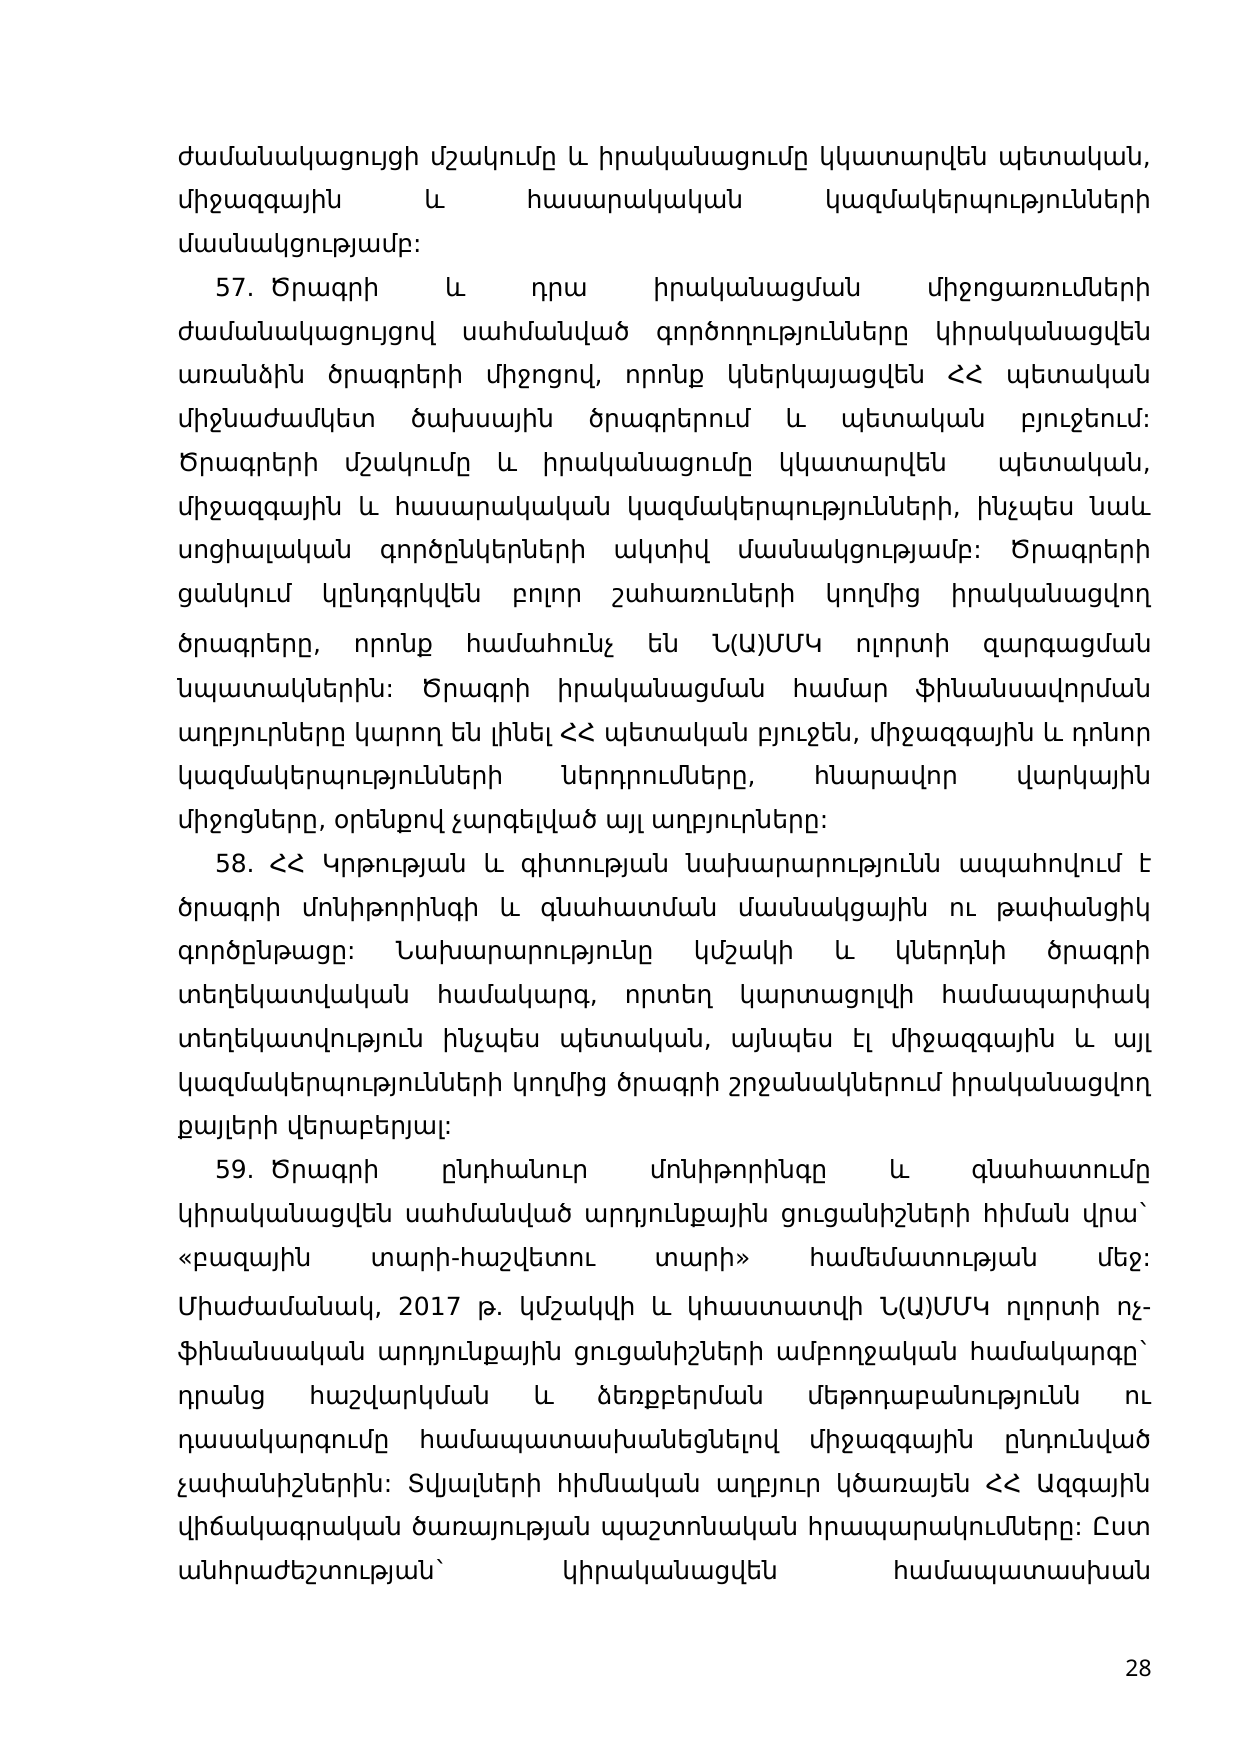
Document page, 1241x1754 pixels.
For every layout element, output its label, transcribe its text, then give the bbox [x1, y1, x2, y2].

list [177, 1155, 1152, 1586]
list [177, 142, 1152, 258]
list Ծրագրի և դրա իրականացման միջոցառումների ժամանակացույցով սահմանված գործողությունները կիրականացվեն առանձին ծրագրերի միջոցով, որոնք կներկայացվեն ՀՀ պետական միջնաժամկետ ծախսային ծրագրերում և պետական բյուջեում: Ծրագրերի մշակումը և իրականացումը կկատարվեն պետական, միջազգային և հասարակական կազմակերպությունների, ինչպես նաև սոցիալական գործընկերների ակտիվ մասնակցությամբ: Ծրագրերի ցանկում կընդգրկվեն բոլոր շահառուների կողմից իրականացվող ծրագրերը, որոնք համահունչ են Ն(Ա)ՄՄԿ ոլորտի զարգացման նպատակներին: Ծրագրի իրականացման համար ֆինանսավորման աղբյուրները կարող են լինել ՀՀ պետական բյուջեն, միջազգային և դոնոր կազմակերպությունների ներդրումները, հնարավոր վարկային միջոցները, օրենքով չարգելված այլ աղբյուրները: [177, 273, 1152, 834]
list ՀՀ Կրթության և գիտության նախարարությունն ապահովում է ծրագրի մոնիթորինգի և գնահատման մասնակցային ու թափանցիկ գործընթացը: Նախարարությունը կմշակի և կներդնի ծրագրի տեղեկատվական համակարգ, որտեղ կարտացոլվի համապարփակ տեղեկատվություն ինչպես պետական, այնպես էլ միջազգային և այլ կազմակերպությունների կողմից ծրագրի շրջանակներում իրականացվող քայլերի վերաբերյալ: [177, 849, 1152, 1141]
